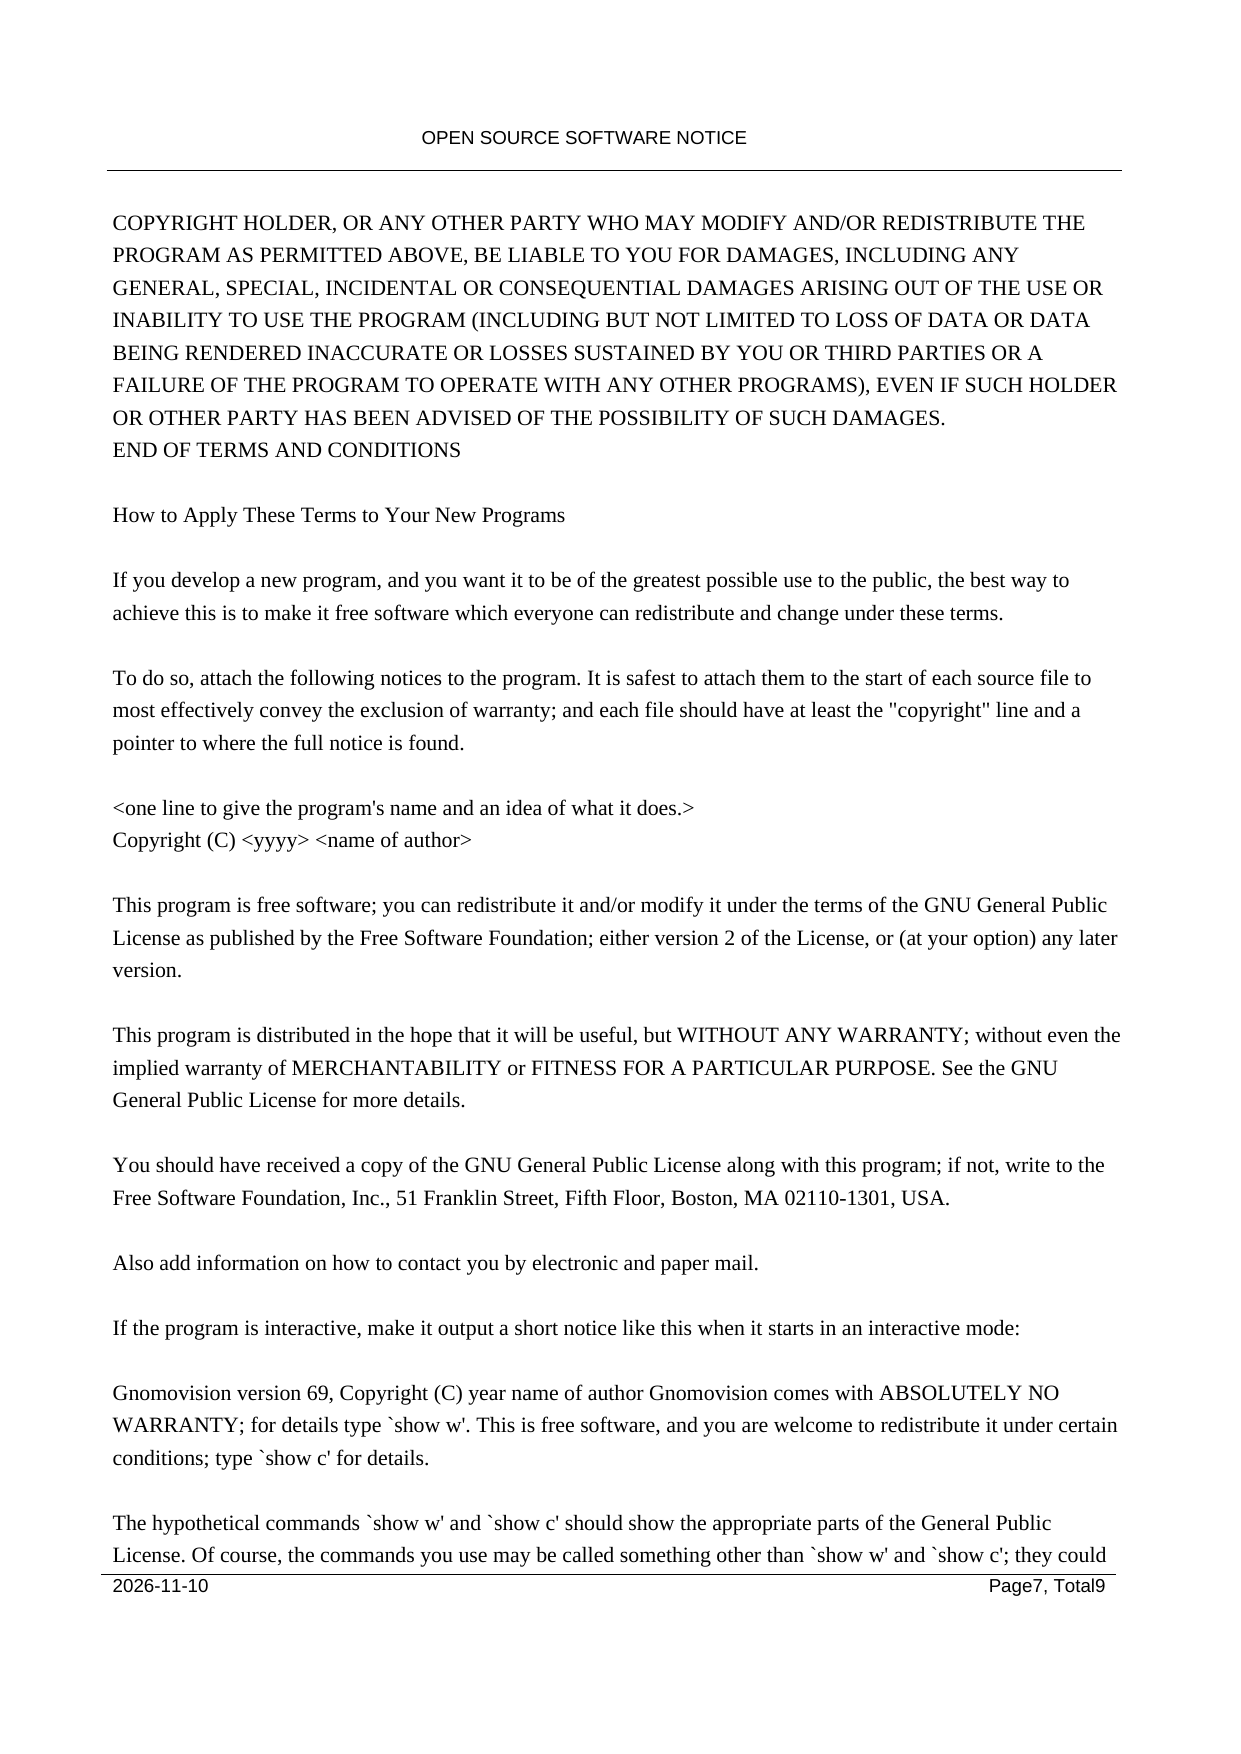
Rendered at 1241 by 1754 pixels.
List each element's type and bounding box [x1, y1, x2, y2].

text [112, 206, 1128, 1571]
